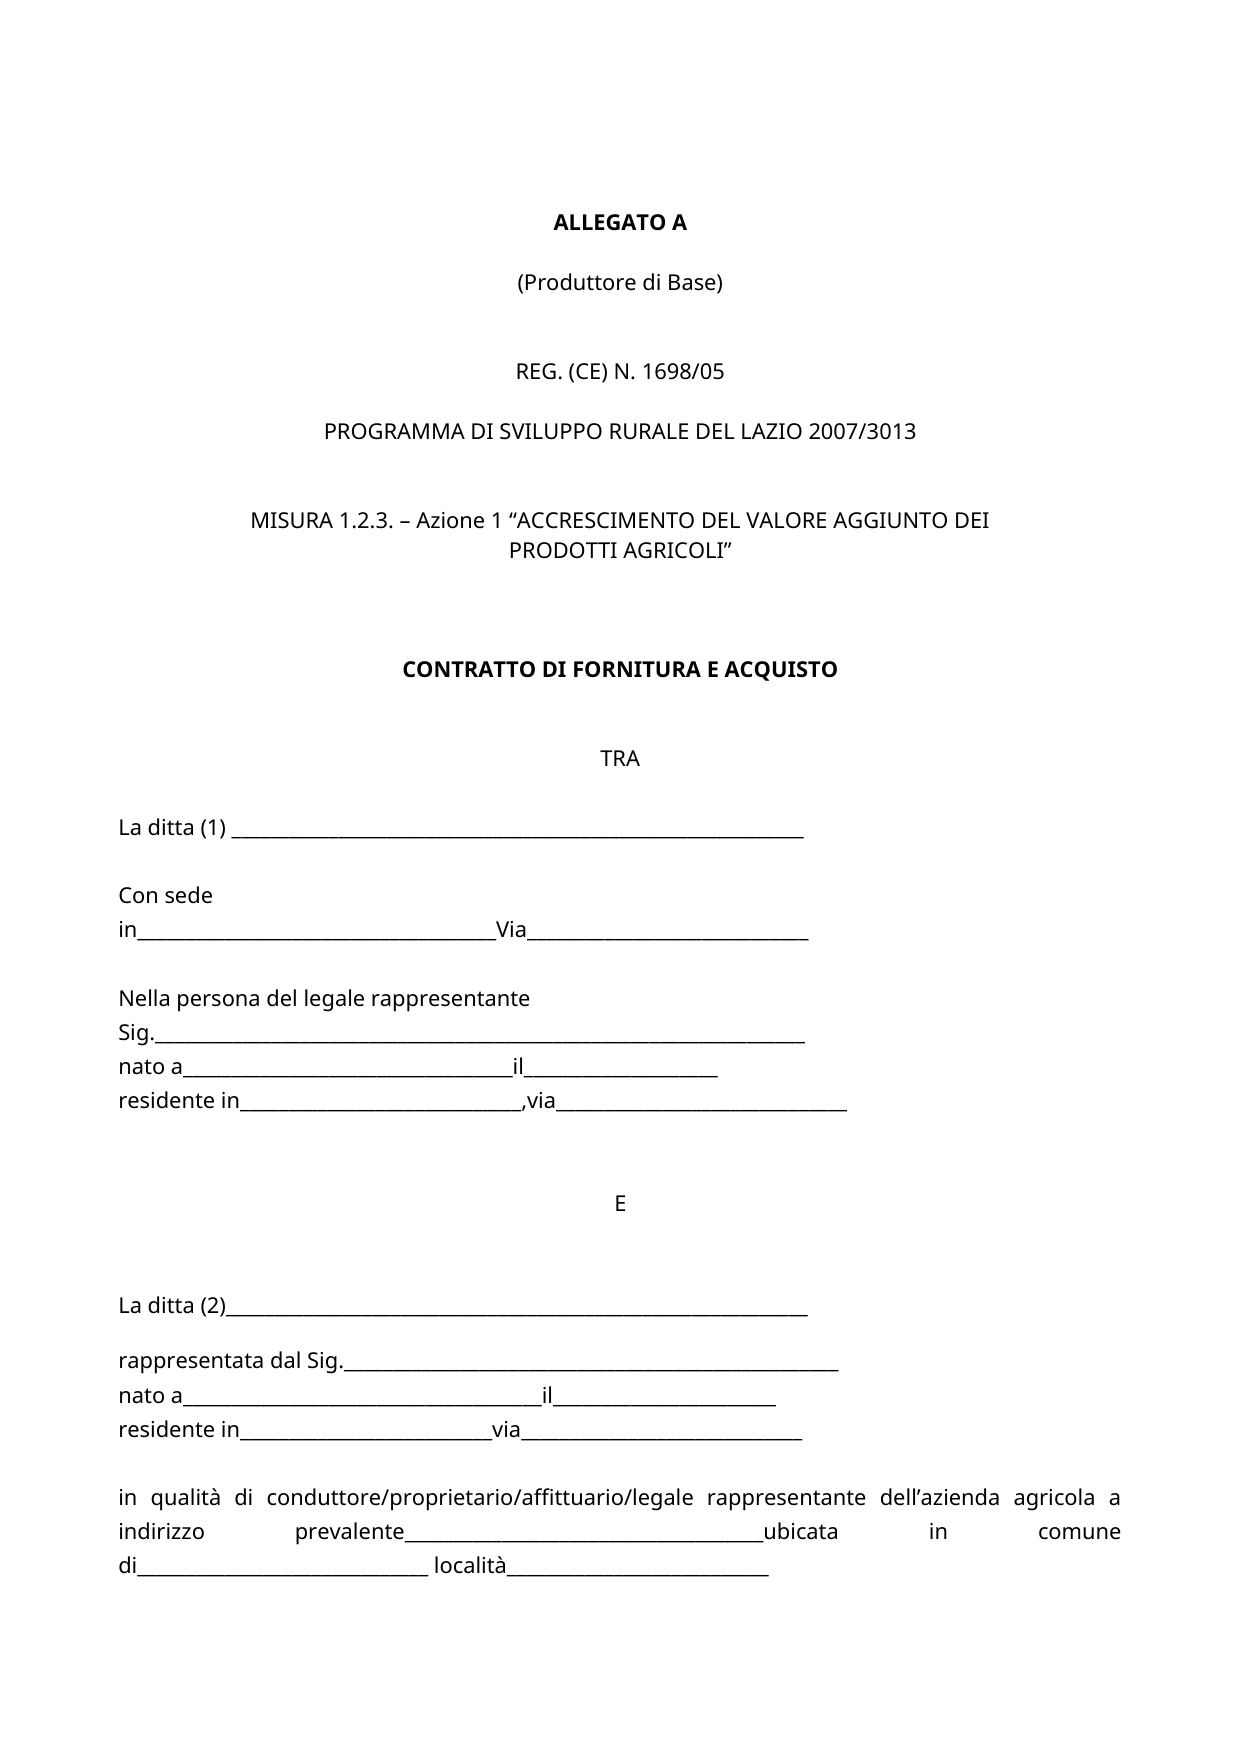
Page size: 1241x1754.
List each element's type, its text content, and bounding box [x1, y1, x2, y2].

text residente in_____________________________,via______________________________ [118, 1085, 1122, 1115]
text REG. (CE) N. 1698/05 [118, 356, 1122, 386]
text nato a_____________________________________il_______________________ [118, 1379, 1122, 1409]
text PROGRAMMA DI SVILUPPO RURALE DEL LAZIO 2007/3013 [118, 416, 1122, 446]
text in_____________________________________Via_____________________________ [118, 914, 1122, 944]
text Con sede [118, 880, 1122, 910]
text PRODOTTI AGRICOLI” [118, 535, 1122, 565]
text MISURA 1.2.3. – Azione 1 “ACCRESCIMENTO DEL VALORE AGGIUNTO DEI [118, 505, 1122, 535]
text La ditta (1) ___________________________________________________________ [118, 812, 1122, 842]
text in qualità di conduttore/proprietario/affittuario/legale rappresentante dell’azienda agricola a indirizzo prevalente_____________________________________ubicata in comune di______________________________ località___________________________ [118, 1482, 1122, 1580]
text ALLEGATO A [118, 207, 1122, 237]
text TRA [118, 743, 1122, 773]
text (Produttore di Base) [118, 267, 1122, 297]
text rappresentata dal Sig.___________________________________________________ [118, 1345, 1122, 1375]
text La ditta (2)____________________________________________________________ [118, 1290, 1122, 1320]
text residente in__________________________via_____________________________ [118, 1414, 1122, 1443]
text nato a__________________________________il____________________ [118, 1051, 1122, 1081]
text Nella persona del legale rappresentante [118, 983, 1122, 1012]
text E [118, 1188, 1122, 1217]
text Sig.___________________________________________________________________ [118, 1017, 1122, 1047]
text CONTRATTO DI FORNITURA E ACQUISTO [118, 654, 1122, 684]
